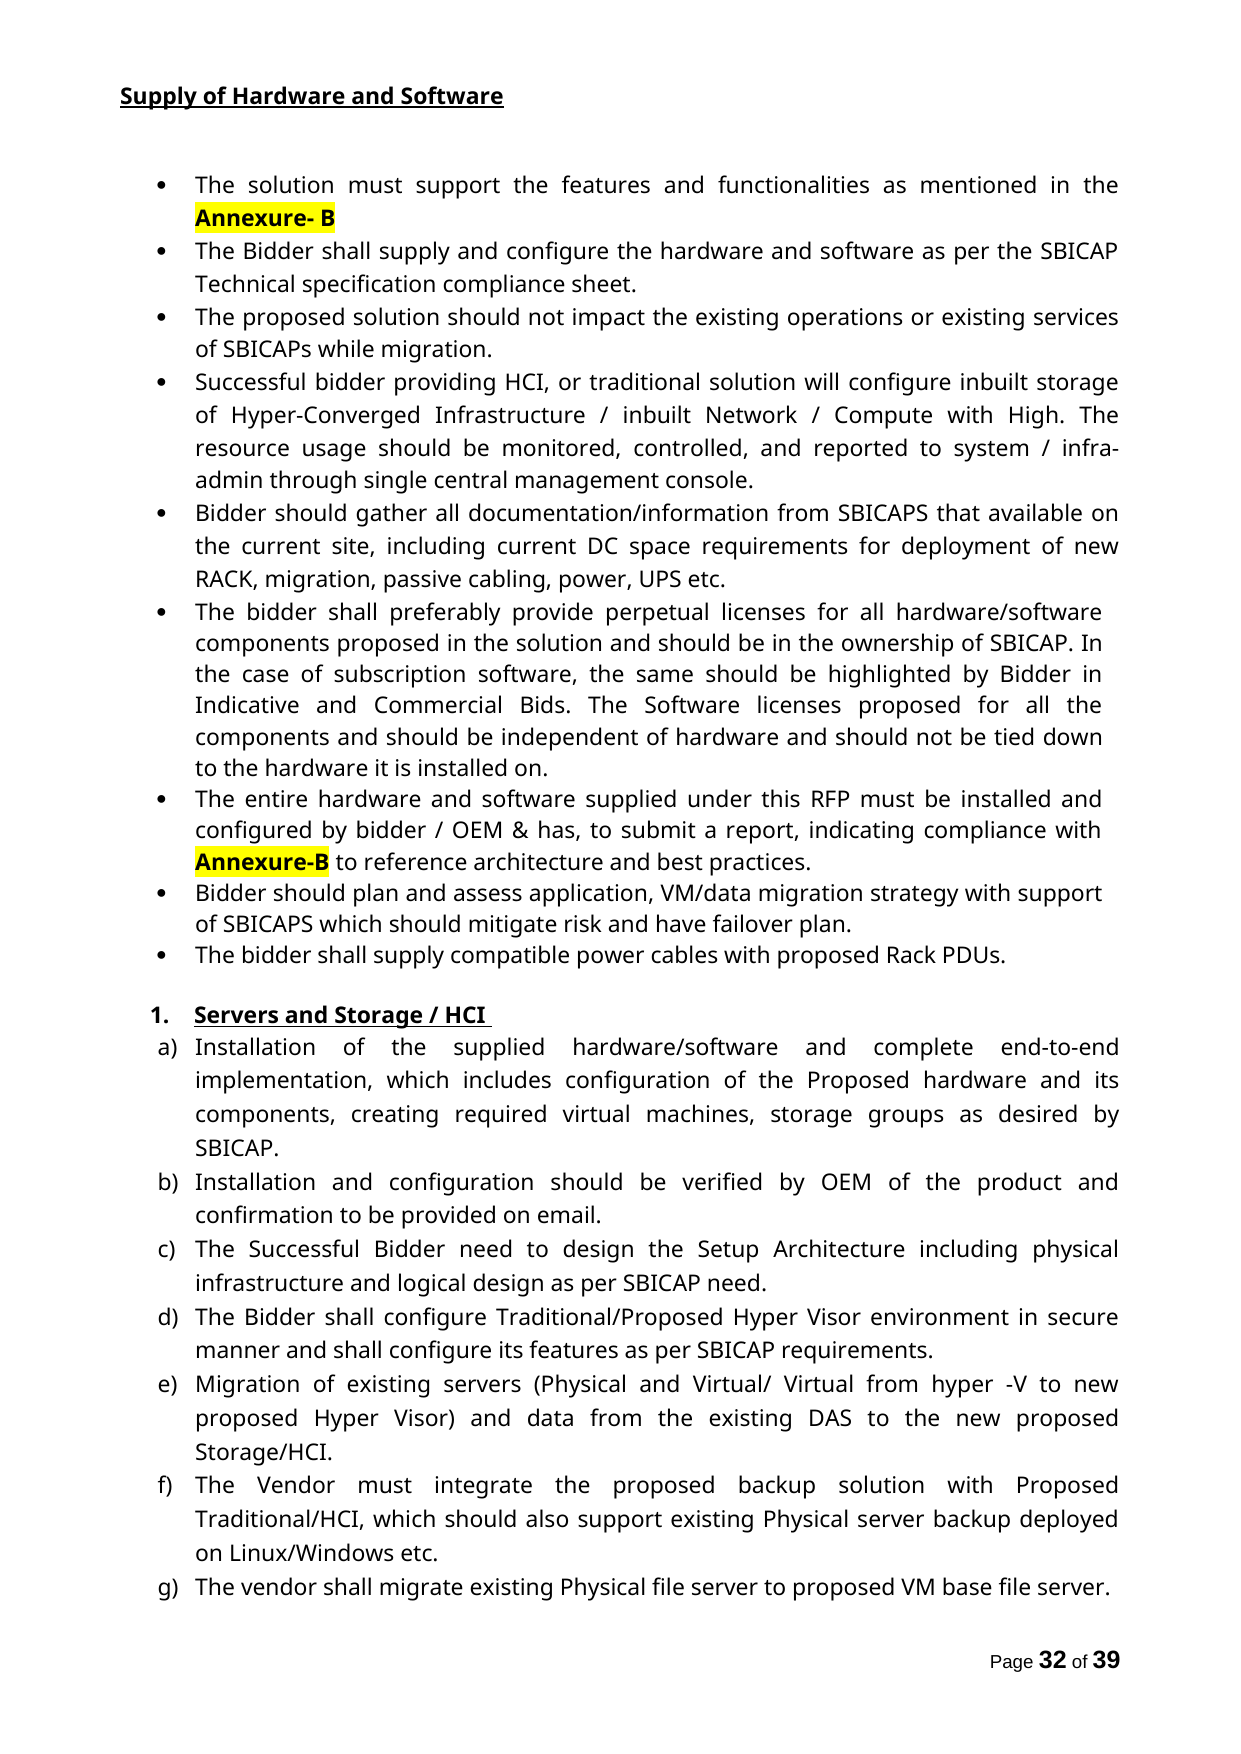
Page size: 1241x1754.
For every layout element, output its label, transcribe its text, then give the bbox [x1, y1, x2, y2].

list Bidder should plan and assess application, VM/data migration strategy with support of SBICAPS which should mitigate risk and have failover plan. [157, 877, 1104, 939]
list Servers and Storage / HCI [149, 999, 1104, 1030]
list The Bidder shall configure Traditional/Proposed Hyper Visor environment in secure manner and shall configure its features as per SBICAP requirements. [157, 1300, 1120, 1365]
list The bidder shall supply compatible power cables with proposed Rack PDUs. [157, 939, 1104, 971]
list The solution must support the features and functionalities as mentioned in the Annexure- B [157, 169, 1120, 233]
list Installation of the supplied hardware/software and complete end-to-end implementation, which includes configuration of the Proposed hardware and its components, creating required virtual machines, storage groups as desired by SBICAP. [157, 1030, 1120, 1163]
list The proposed solution should not impact the existing operations or existing services of SBICAPs while migration. [157, 300, 1120, 364]
list Successful bidder providing HCI, or traditional solution will configure inbuilt storage of Hyper-Converged Infrastructure / inbuilt Network / Compute with High. The resource usage should be monitored, controlled, and reported to system / infra-admin through single central management console. [157, 366, 1120, 496]
text Supply of Hardware and Software [120, 80, 1120, 111]
list The bidder shall preferably provide perpetual licenses for all hardware/software components proposed in the solution and should be in the ownership of SBICAP. In the case of subscription software, the same should be highlighted by Bidder in Indicative and Commercial Bids. The Software licenses proposed for all the components and should be independent of hardware and should not be tied down to the hardware it is installed on. [157, 596, 1104, 783]
list The Vendor must integrate the proposed backup solution with Proposed Traditional/HCI, which should also support existing Physical server backup deployed on Linux/Windows etc. [157, 1469, 1120, 1568]
list The entire hardware and software supplied under this RFP must be installed and configured by bidder / OEM & has, to submit a report, indicating compliance with Annexure-B to reference architecture and best practices. [157, 783, 1104, 877]
list The Bidder shall supply and configure the hardware and software as per the SBICAP Technical specification compliance sheet. [157, 235, 1120, 299]
list The vendor shall migrate existing Physical file server to proposed VM base file server. [157, 1570, 1120, 1602]
list The Successful Bidder need to design the Setup Architecture including physical infrastructure and logical design as per SBICAP need. [157, 1233, 1120, 1298]
list Migration of existing servers (Physical and Virtual/ Virtual from hyper -V to new proposed Hyper Visor) and data from the existing DAS to the new proposed Storage/HCI. [157, 1368, 1120, 1467]
list Installation and configuration should be verified by OEM of the product and confirmation to be provided on email. [157, 1165, 1120, 1230]
list Bidder should gather all documentation/information from SBICAPS that available on the current site, including current DC space requirements for deployment of new RACK, migration, passive cabling, power, UPS etc. [157, 497, 1120, 594]
